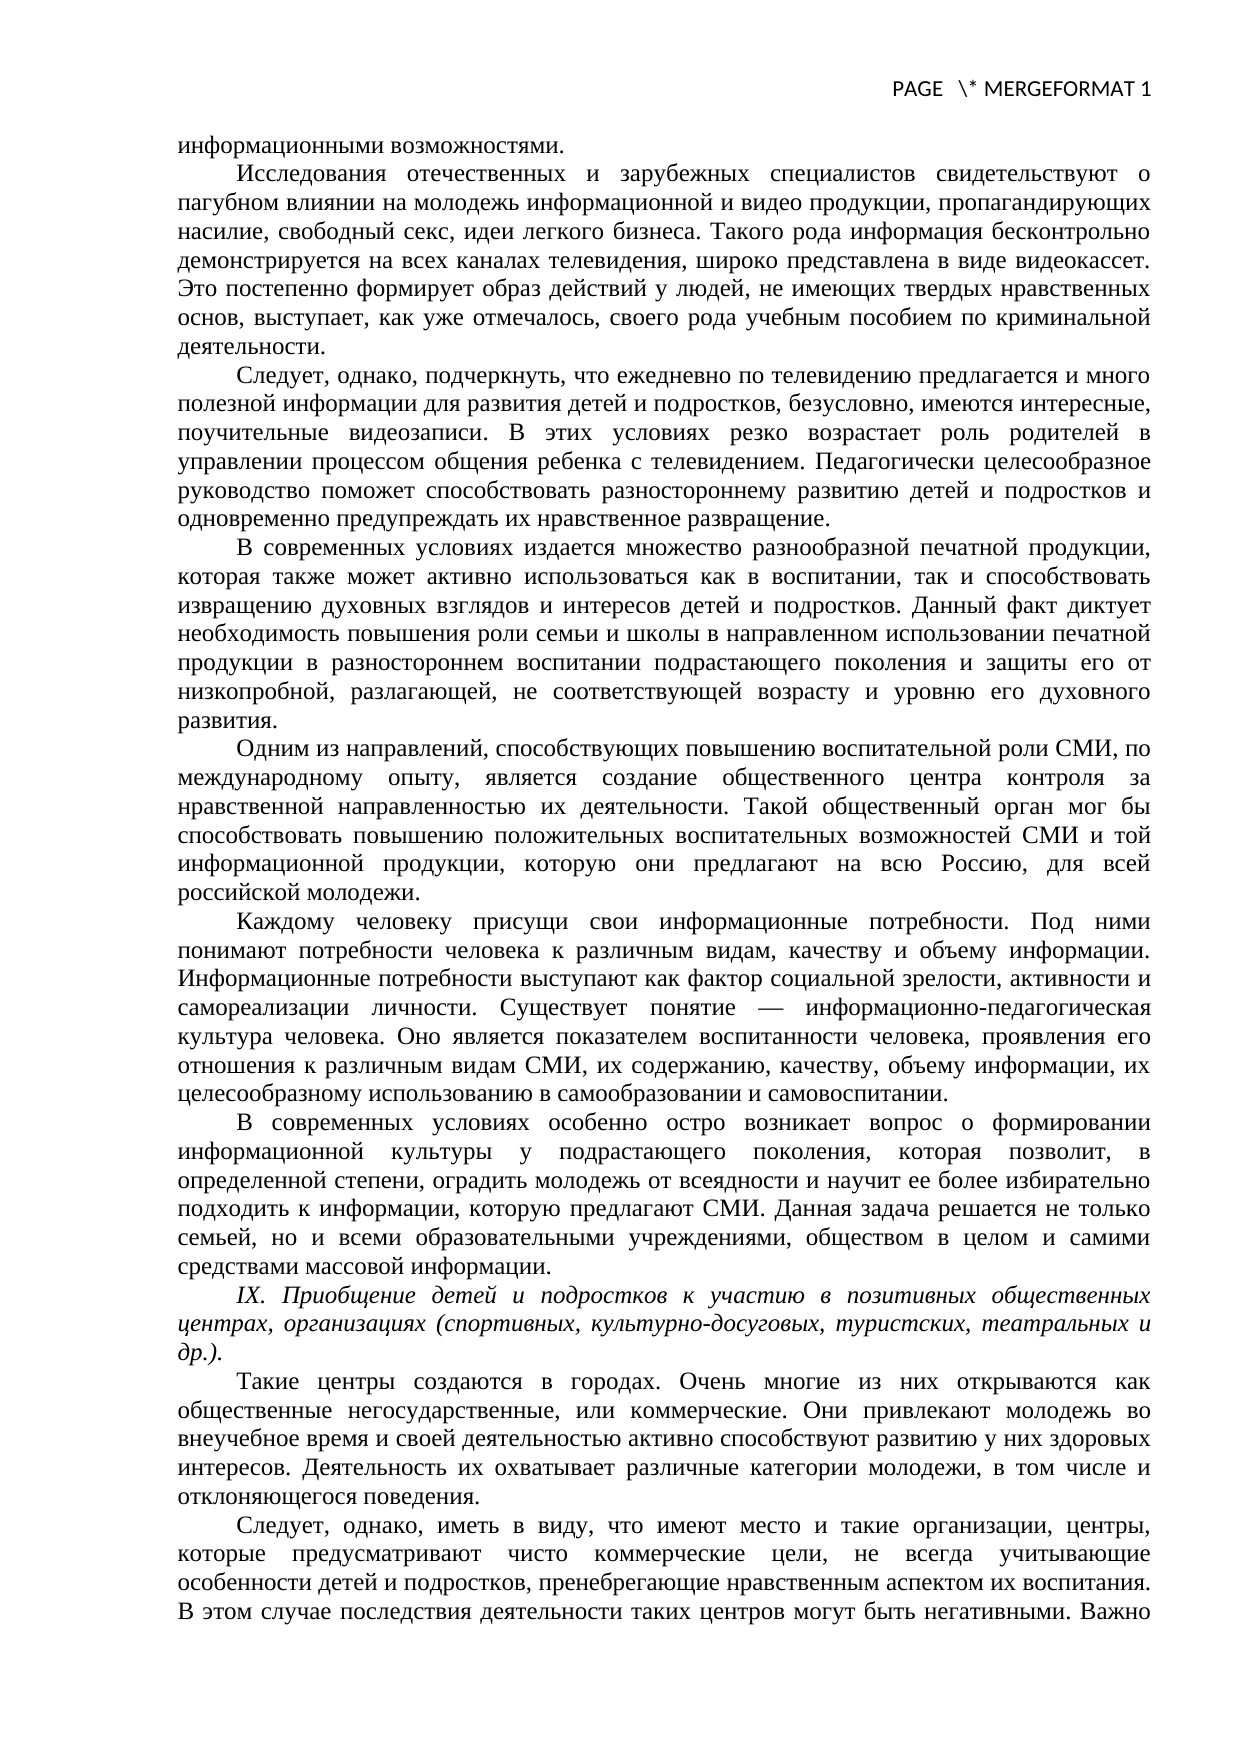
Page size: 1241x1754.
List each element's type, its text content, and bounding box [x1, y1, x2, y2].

text В современных условиях издается множество разнообразной печатной продукции, которая также может активно использоваться как в воспитании, так и способствовать извращению духовных взглядов и интересов детей и подростков. Данный факт диктует необходимость повышения роли семьи и школы в направленном использовании печатной продукции в разностороннем воспитании подрастающего поколения и защиты его от низкопробной, разлагающей, не соответствующей возрасту и уровню его духовного развития. [177, 532, 1152, 733]
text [177, 130, 1152, 158]
text Каждому человеку присущи свои информационные потребности. Под ними понимают потребности человека к различным видам, качеству и объему информации. Информационные потребности выступают как фактор социальной зрелости, активности и самореализации личности. Существует понятие — информационно-педагогическая культура человека. Оно является показателем воспитанности человека, проявления его отношения к различным видам СМИ, их содержанию, качеству, объему информации, их целесообразному использованию в самообразовании и самовоспитании. [177, 906, 1152, 1107]
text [177, 1510, 1152, 1625]
text Следует, однако, подчеркнуть, что ежедневно по телевидению предлагается и много полезной информации для развития детей и подростков, безусловно, имеются интересные, поучительные видеозаписи. В этих условиях резко возрастает роль родителей в управлении процессом общения ребенка с телевидением. Педагогически целесообразное руководство поможет способствовать разностороннему развитию детей и подростков и одновременно предупреждать их нравственное развращение. [177, 360, 1152, 532]
text Такие центры создаются в городах. Очень многие из них открываются как общественные негосударственные, или коммерческие. Они привлекают молодежь во внеучебное время и своей деятельностью активно способствуют развитию у них здоровых интересов. Деятельность их охватывает различные категории молодежи, в том числе и отклоняющегося поведения. [177, 1366, 1152, 1510]
text Исследования отечественных и зарубежных специалистов свидетельствуют о пагубном влиянии на молодежь информационной и видео продукции, пропагандирующих насилие, свободный секс, идеи легкого бизнеса. Такого рода информация бесконтрольно демонстрируется на всех каналах телевидения, широко представлена в виде видеокассет. Это постепенно формирует образ действий у людей, не имеющих твердых нравственных основ, выступает, как уже отмечалось, своего рода учебным пособием по криминальной деятельности. [177, 158, 1152, 360]
text В современных условиях особенно остро возникает вопрос о формировании информационной культуры у подрастающего поколения, которая позволит, в определенной степени, оградить молодежь от всеядности и научит ее более избирательно подходить к информации, которую предлагают СМИ. Данная задача решается не только семьей, но и всеми образовательными учреждениями, обществом в целом и самими средствами массовой информации. [177, 1107, 1152, 1280]
text Одним из направлений, способствующих повышению воспитательной роли СМИ, по международному опыту, является создание общественного центра контроля за нравственной направленностью их деятельности. Такой общественный орган мог бы способствовать повышению положительных воспитательных возможностей СМИ и той информационной продукции, которую они предлагают на всю Россию, для всей российской молодежи. [177, 733, 1152, 906]
text IX. Приобщение детей и подростков к участию в позитивных общественных центрах, организациях (спортивных, культурно-досуговых, туристских, театральных и др.). [177, 1280, 1152, 1366]
